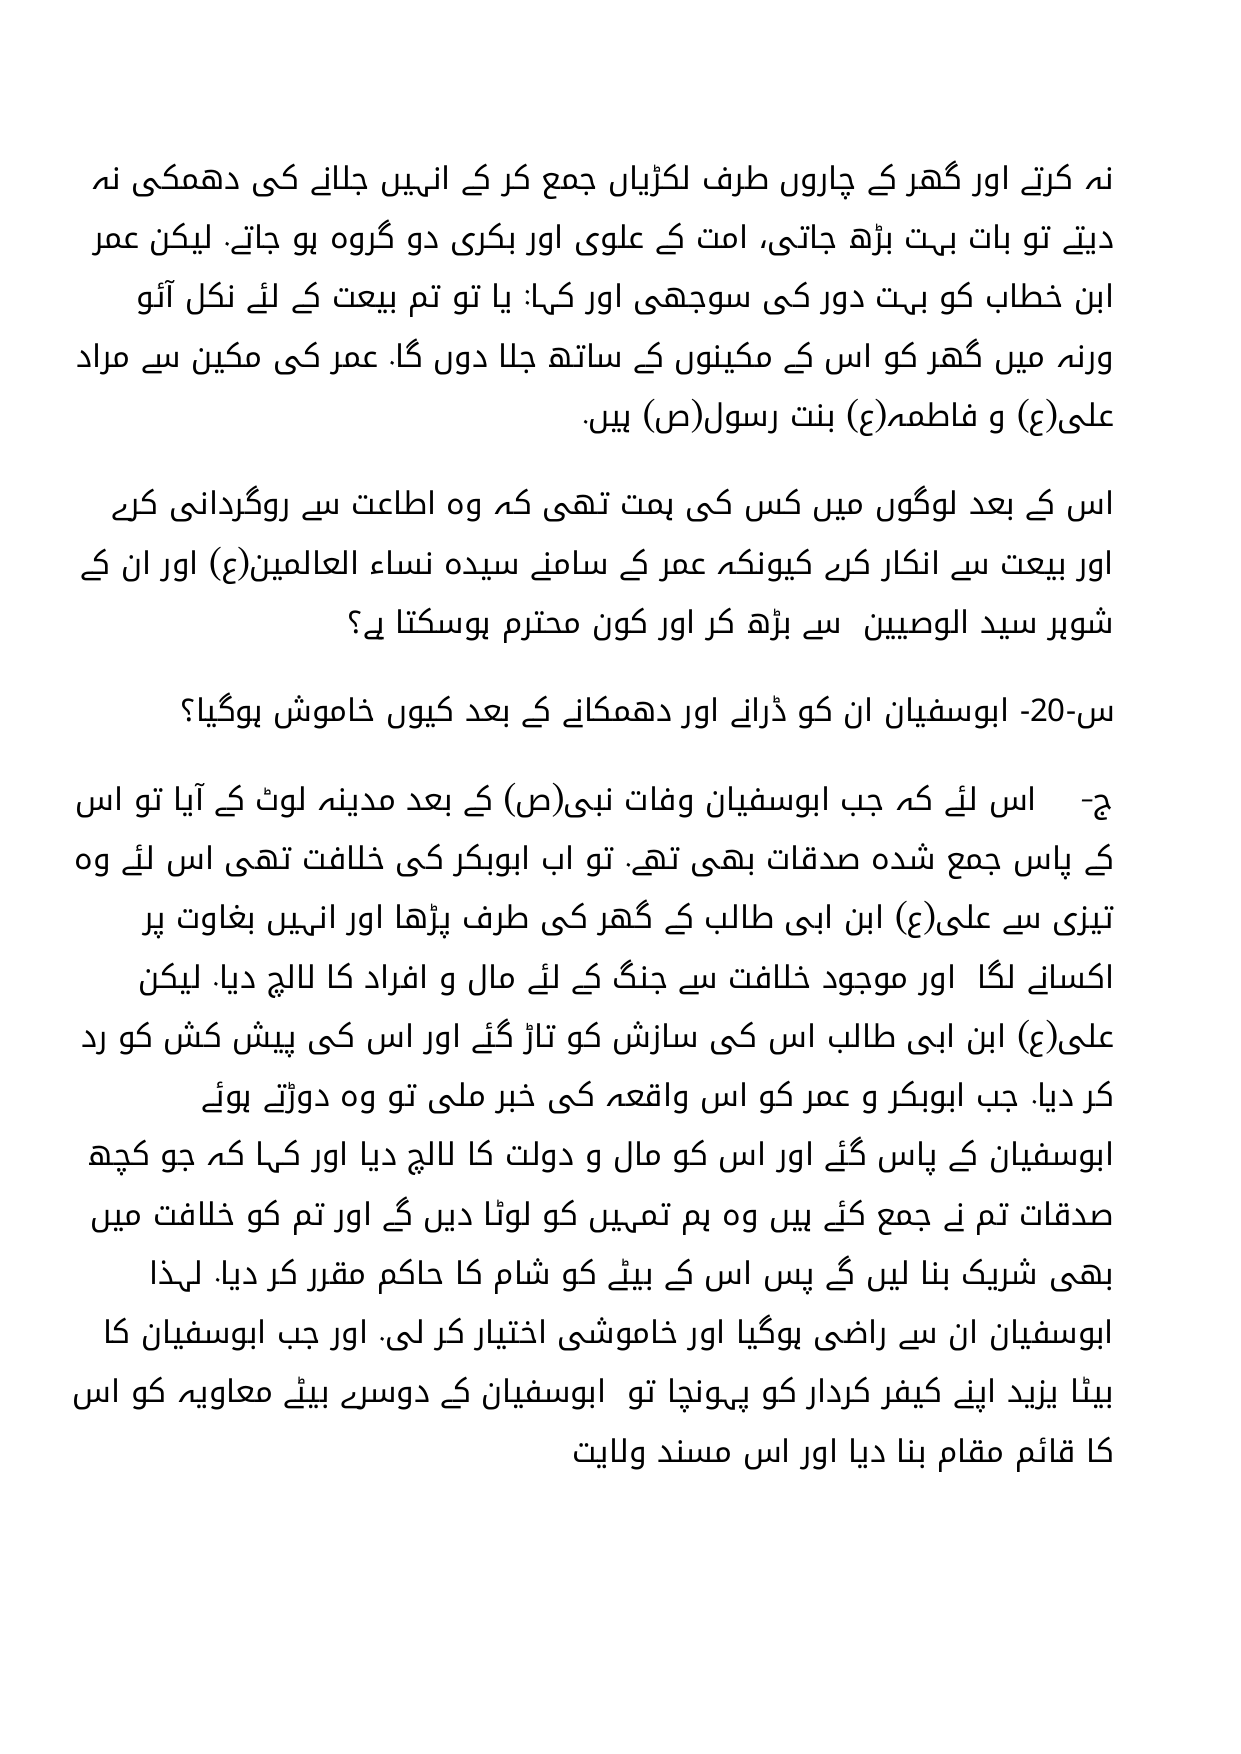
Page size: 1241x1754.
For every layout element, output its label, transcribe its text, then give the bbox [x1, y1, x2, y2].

text س-20- ابوسفیان ان کو ڈرانے اور دھمکانے کے بعد کیوں خاموش ہوگیا؟ [72, 682, 1114, 741]
text اس کے بعد لوگوں میں کس کی ہمت تھی کہ وہ اطاعت سے روگردانی کرے اور بیعت سے انکار کرے کیونکہ عمر کے سامنے سیدہ نساء العالمین(ع) اور ان کے شوہر سید الوصیین سے بڑھ کر اور کون محترم ہوسکتا ہے؟ [72, 475, 1114, 652]
text نہ کرتے اور گھر کے چاروں طرف لکڑیاں جمع کر کے انہیں جلانے کی دھمکی نہ دیتے تو بات بہت بڑھ جاتی، امت کے علوی اور بکری دو گروہ ہو جاتے. لیکن عمر ابن خطاب کو بہت دور کی سوجھی اور کہا: یا تو تم بیعت کے لئے نکل آئو ورنہ میں گھر کو اس کے مکینوں کے ساتھ جلا دوں گا. عمر کی مکین سے مراد علی(ع) و فاطمہ(ع) بنت رسول(ص) ہیں. [72, 149, 1114, 446]
text ج- اس لئے کہ جب ابوسفیان وفات نبی(ص) کے بعد مدینہ لوٹ کے آیا تو اس کے پاس جمع شدہ صدقات بھی تھے. تو اب ابوبکر کی خلافت تھی اس لئے وہ تیزی سے علی(ع) ابن ابی طالب کے گھر کی طرف پڑھا اور انہیں بغاوت پر اکسانے لگا اور موجود خلافت سے جنگ کے لئے مال و افراد کا لالچ دیا. لیکن علی(ع) ابن ابی طالب اس کی سازش کو تاڑ گئے اور اس کی پیش کش کو رد کر دیا. جب ابوبکر و عمر کو اس واقعہ کی خبر ملی تو وہ دوڑتے ہوئے ابوسفیان کے پاس گئے اور اس کو مال و دولت کا لالچ دیا اور کہا کہ جو کچھ صدقات تم نے جمع کئے ہیں وہ ہم تمہیں کو لوٹا دیں گے اور تم کو خلافت میں بھی شریک بنا لیں گے پس اس کے بیٹے کو شام کا حاکم مقرر کر دیا. لہذا ابوسفیان ان سے راضی ہوگیا اور خاموشی اختیار کر لی. اور جب ابوسفیان کا بیٹا یزید اپنے کیفر کردار کو پہونچا تو ابوسفیان کے دوسرے بیٹے معاویہ کو اس کا قائم مقام بنا دیا اور اس مسند ولایت [72, 770, 1114, 1481]
